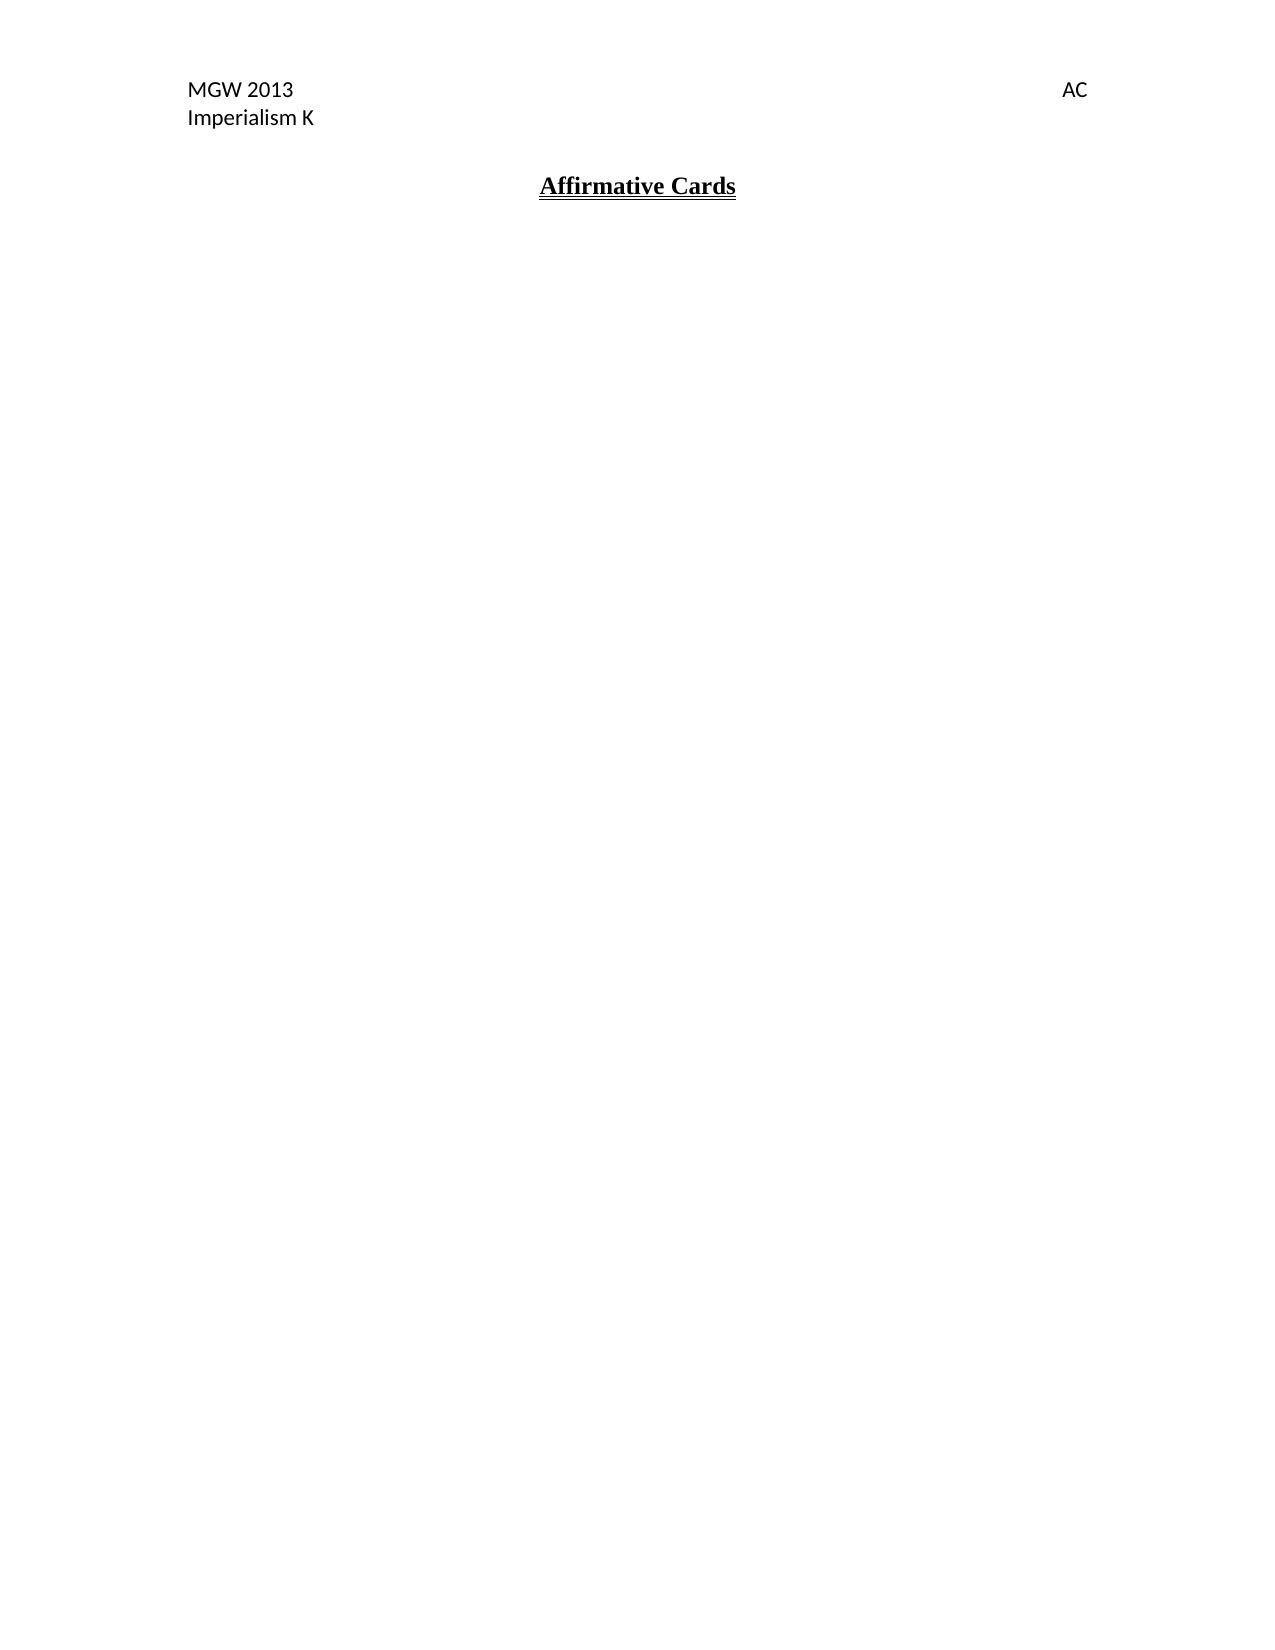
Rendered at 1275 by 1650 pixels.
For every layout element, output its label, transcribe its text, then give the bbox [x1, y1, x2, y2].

subtitle Affirmative Cards [187, 171, 1087, 199]
